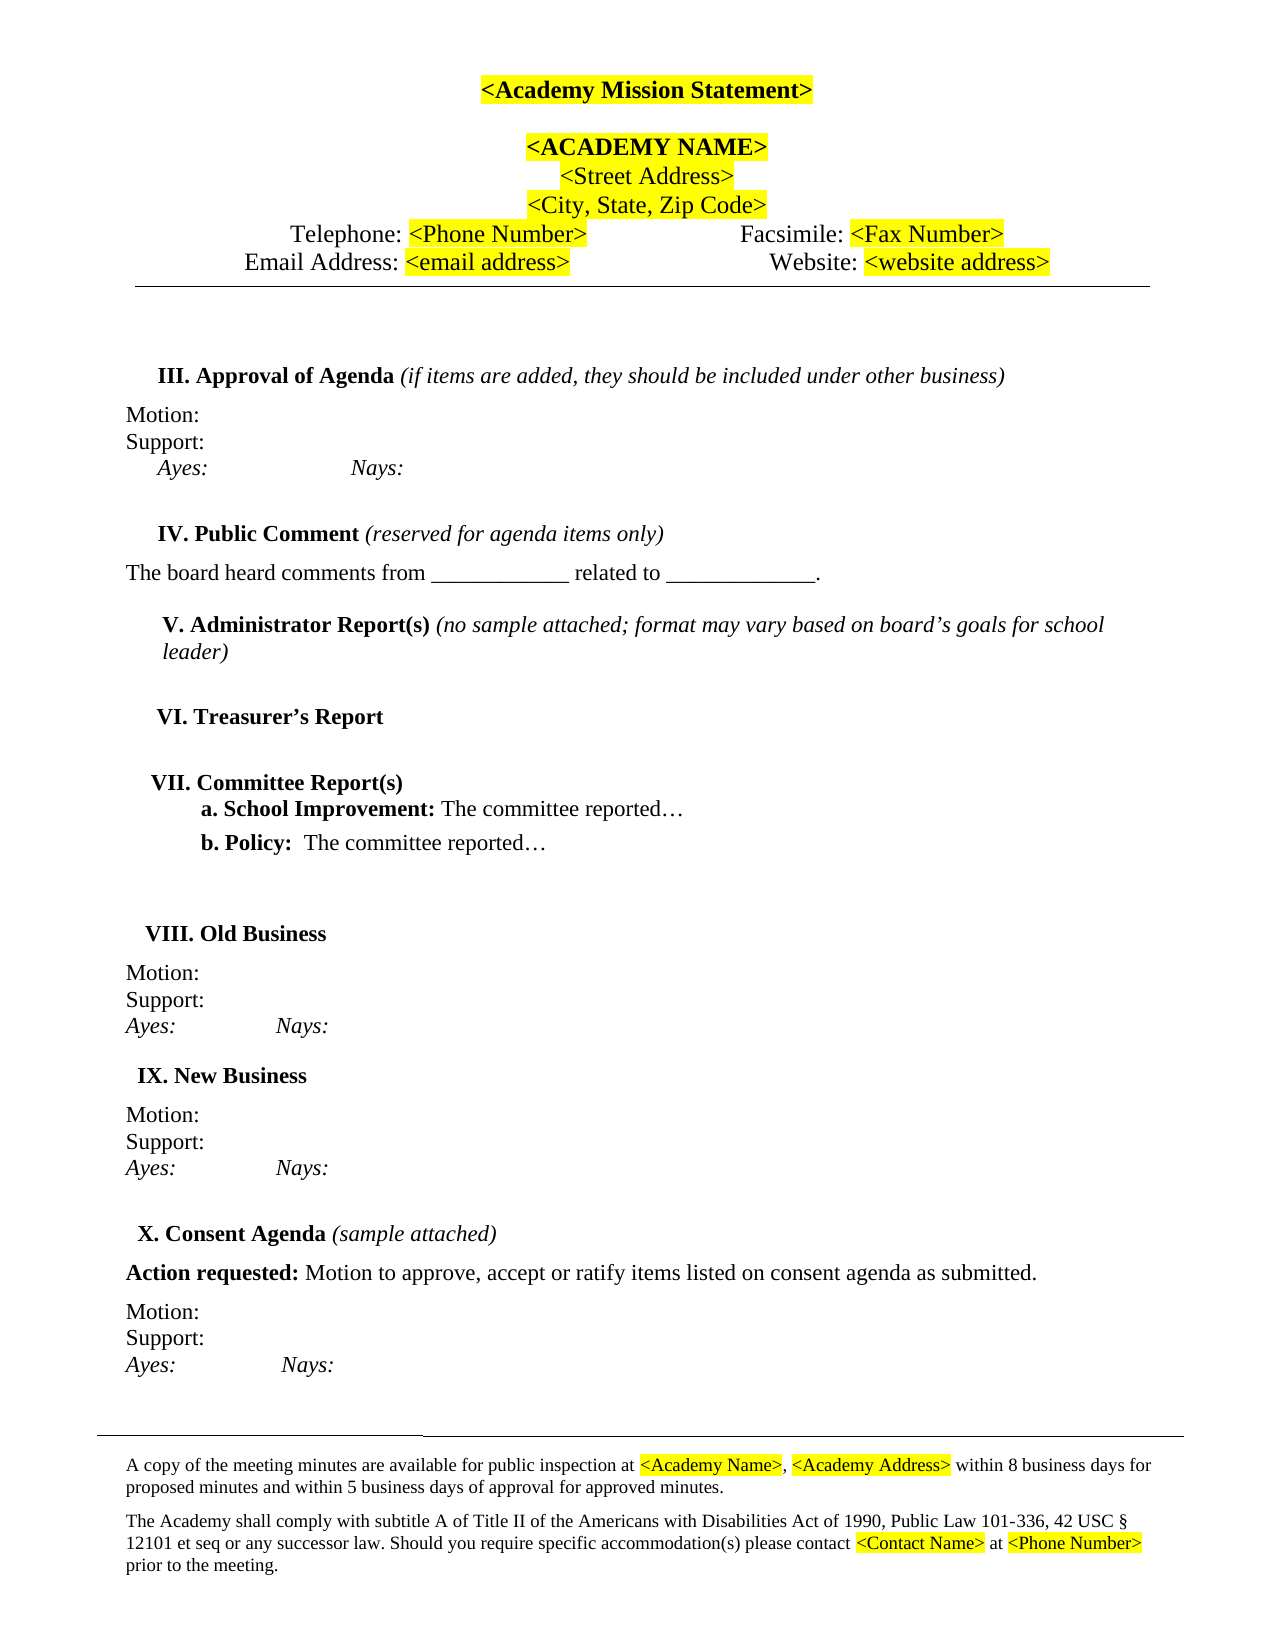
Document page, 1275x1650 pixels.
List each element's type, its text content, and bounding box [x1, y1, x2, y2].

text Support: [126, 986, 339, 1012]
text Motion: [126, 1101, 339, 1128]
text Motion: [126, 1298, 339, 1324]
text VI. Treasurer’s Report [156, 703, 1168, 729]
text Support: [126, 1324, 339, 1351]
text Ayes: Nays: [126, 454, 1168, 481]
text III. Approval of Agenda (if items are added, they should be included under other business) [126, 362, 1168, 389]
text X. Consent Agenda (sample attached) [126, 1220, 1168, 1246]
text VIII. Old Business [145, 920, 1168, 947]
text IX. New Business [126, 1062, 1168, 1089]
text V. Administrator Report(s) (no sample attached; format may vary based on board’s goals for school leader) [162, 611, 1168, 664]
text Ayes: Nays: [126, 1351, 1168, 1377]
text Ayes: Nays: [126, 1012, 1168, 1038]
text Motion: [126, 959, 339, 986]
text Support: [126, 428, 309, 454]
text Action requested: Motion to approve, accept or ratify items listed on consent agenda as submitted. [126, 1259, 1168, 1285]
text Motion: [126, 402, 309, 428]
text b. Policy: The committee reported… [126, 829, 1168, 855]
text The board heard comments from ____________ related to _____________. [126, 559, 1168, 585]
text Ayes: Nays: [126, 1154, 1168, 1181]
text a. School Improvement: The committee reported… [126, 795, 1168, 821]
text Support: [126, 1128, 339, 1154]
text VII. Committee Report(s) [151, 769, 1168, 795]
text IV. Public Comment (reserved for agenda items only) [126, 520, 1168, 546]
